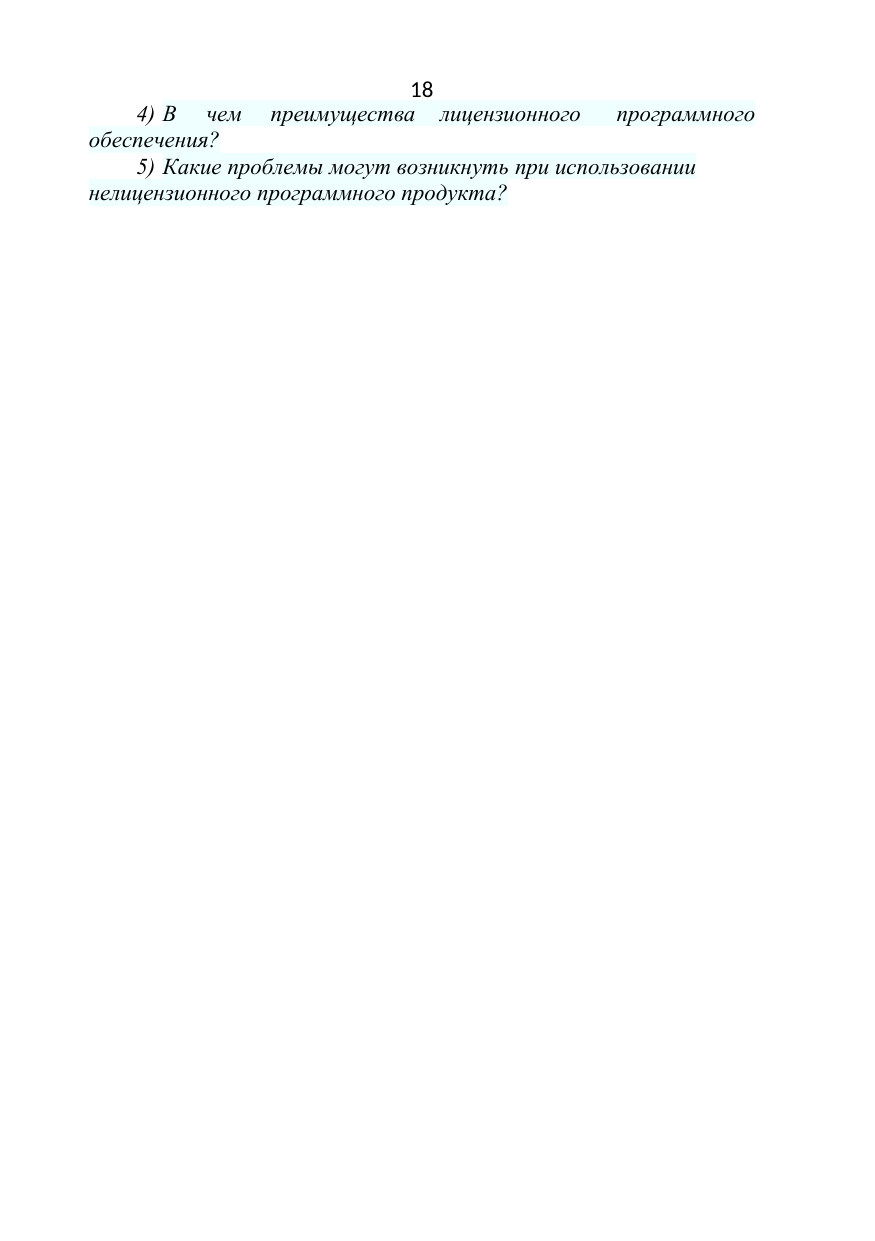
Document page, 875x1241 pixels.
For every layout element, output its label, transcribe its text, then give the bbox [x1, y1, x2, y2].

list Какие проблемы могут возникнуть при использовании нелицензионного программного продукта? [508, 153, 756, 206]
list В чем преимущества лицензионного программного обеспечения? [220, 100, 756, 153]
